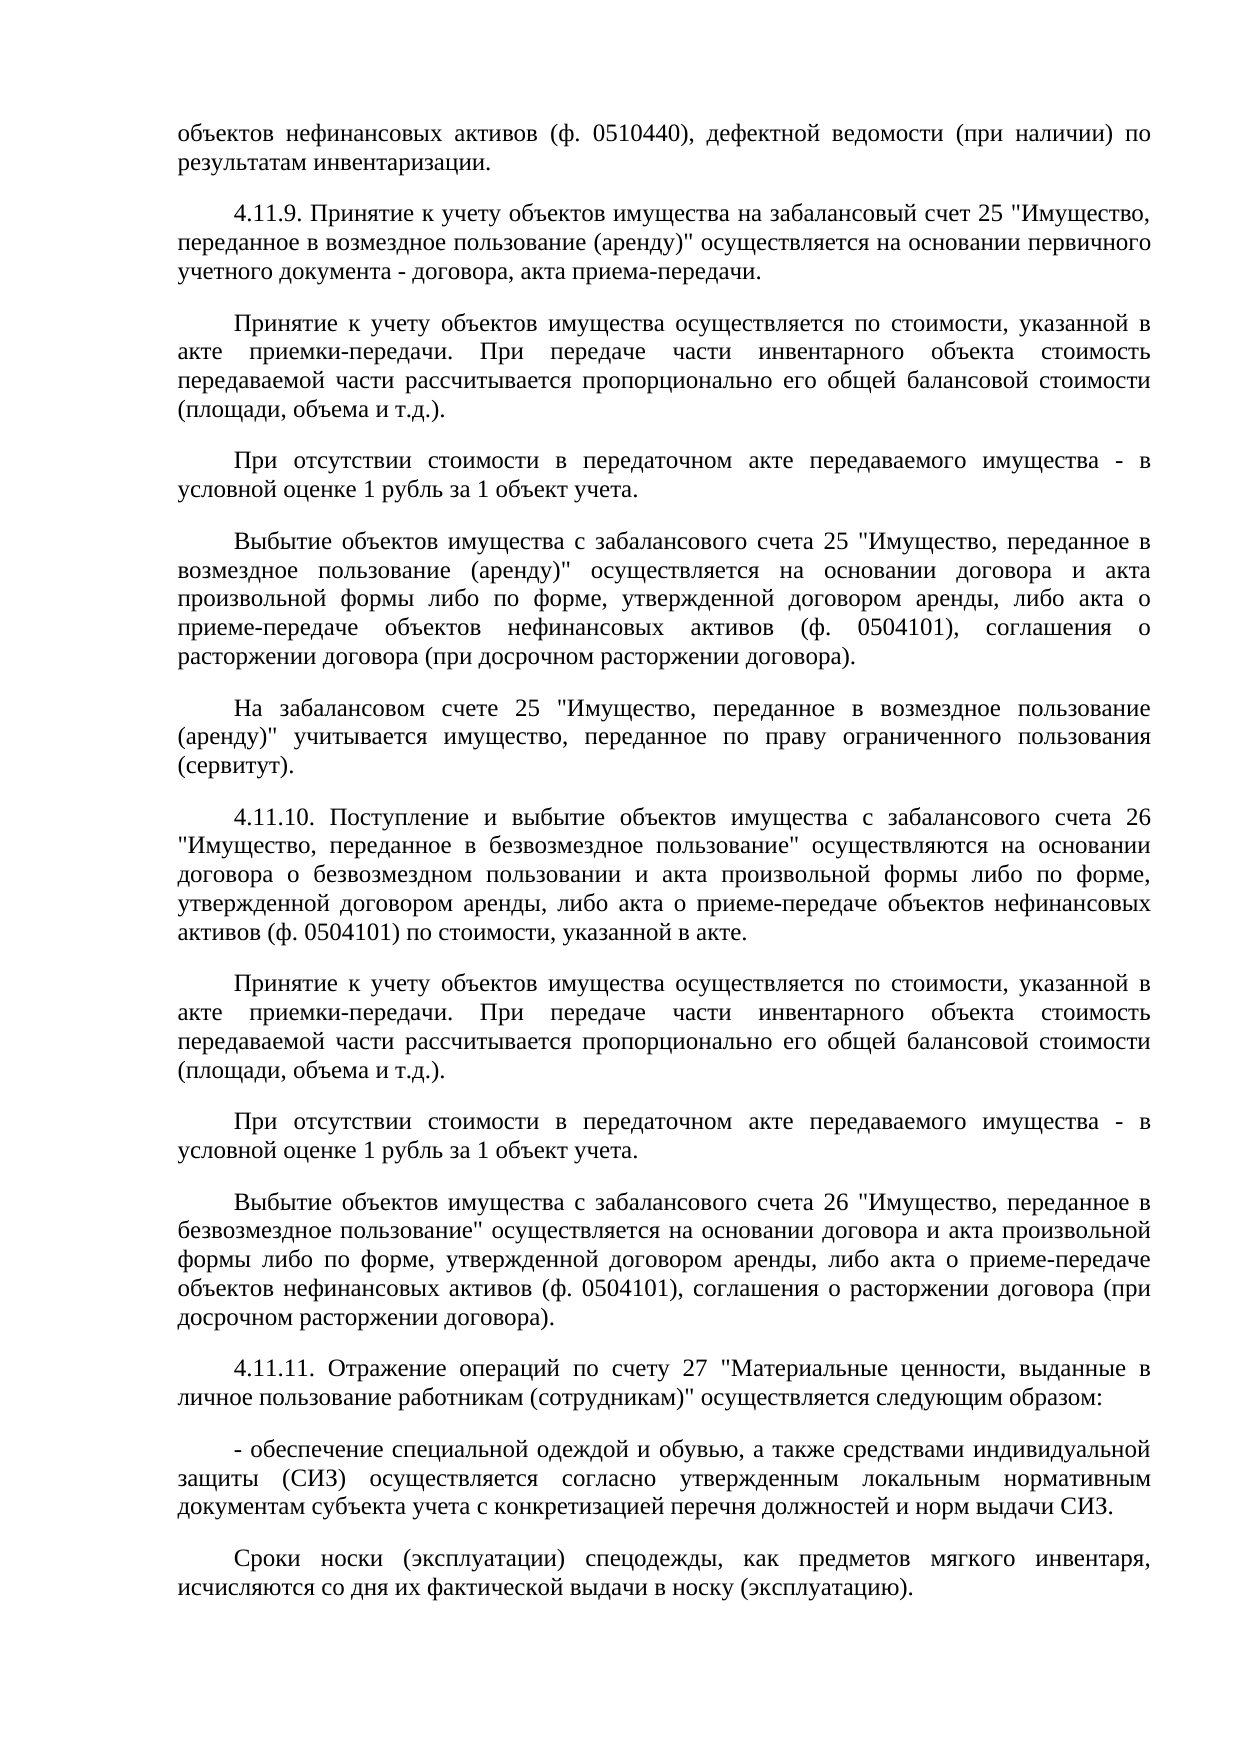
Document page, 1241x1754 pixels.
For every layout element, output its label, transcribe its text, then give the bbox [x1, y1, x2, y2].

text При отсутствии стоимости в передаточном акте передаваемого имущества - в условной оценке 1 рубль за 1 объект учета. [177, 446, 1152, 503]
text 4.11.11. Отражение операций по счету 27 "Материальные ценности, выданные в личное пользование работникам (сотрудникам)" осуществляется следующим образом: [177, 1353, 1152, 1411]
text Принятие к учету объектов имущества осуществляется по стоимости, указанной в акте приемки-передачи. При передаче части инвентарного объекта стоимость передаваемой части рассчитывается пропорционально его общей балансовой стоимости (площади, объема и т.д.). [177, 968, 1152, 1083]
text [177, 118, 1152, 176]
text Выбытие объектов имущества с забалансового счета 26 "Имущество, переданное в безвозмездное пользование" осуществляется на основании договора и акта произвольной формы либо по форме, утвержденной договором аренды, либо акта о приеме-передаче объектов нефинансовых активов (ф. 0504101), соглашения о расторжении договора (при досрочном расторжении договора). [177, 1187, 1152, 1331]
text Принятие к учету объектов имущества осуществляется по стоимости, указанной в акте приемки-передачи. При передаче части инвентарного объекта стоимость передаваемой части рассчитывается пропорционально его общей балансовой стоимости (площади, объема и т.д.). [177, 308, 1152, 423]
text 4.11.9. Принятие к учету объектов имущества на забалансовый счет 25 "Имущество, переданное в возмездное пользование (аренду)" осуществляется на основании первичного учетного документа - договора, акта приема-передачи. [177, 198, 1152, 285]
text - обеспечение специальной одеждой и обувью, а также средствами индивидуальной защиты (СИЗ) осуществляется согласно утвержденным локальным нормативным документам субъекта учета с конкретизацией перечня должностей и норм выдачи СИЗ. [177, 1434, 1152, 1520]
text Выбытие объектов имущества с забалансового счета 25 "Имущество, переданное в возмездное пользование (аренду)" осуществляется на основании договора и акта произвольной формы либо по форме, утвержденной договором аренды, либо акта о приеме-передаче объектов нефинансовых активов (ф. 0504101), соглашения о расторжении договора (при досрочном расторжении договора). [177, 526, 1152, 670]
text Сроки носки (эксплуатации) спецодежды, как предметов мягкого инвентаря, исчисляются со дня их фактической выдачи в носку (эксплуатацию). [177, 1543, 1152, 1601]
text 4.11.10. Поступление и выбытие объектов имущества с забалансового счета 26 "Имущество, переданное в безвозмездное пользование" осуществляются на основании договора о безвозмездном пользовании и акта произвольной формы либо по форме, утвержденной договором аренды, либо акта о приеме-передаче объектов нефинансовых активов (ф. 0504101) по стоимости, указанной в акте. [177, 802, 1152, 946]
text На забалансовом счете 25 "Имущество, переданное в возмездное пользование (аренду)" учитывается имущество, переданное по праву ограниченного пользования (сервитут). [177, 693, 1152, 779]
text При отсутствии стоимости в передаточном акте передаваемого имущества - в условной оценке 1 рубль за 1 объект учета. [177, 1106, 1152, 1164]
